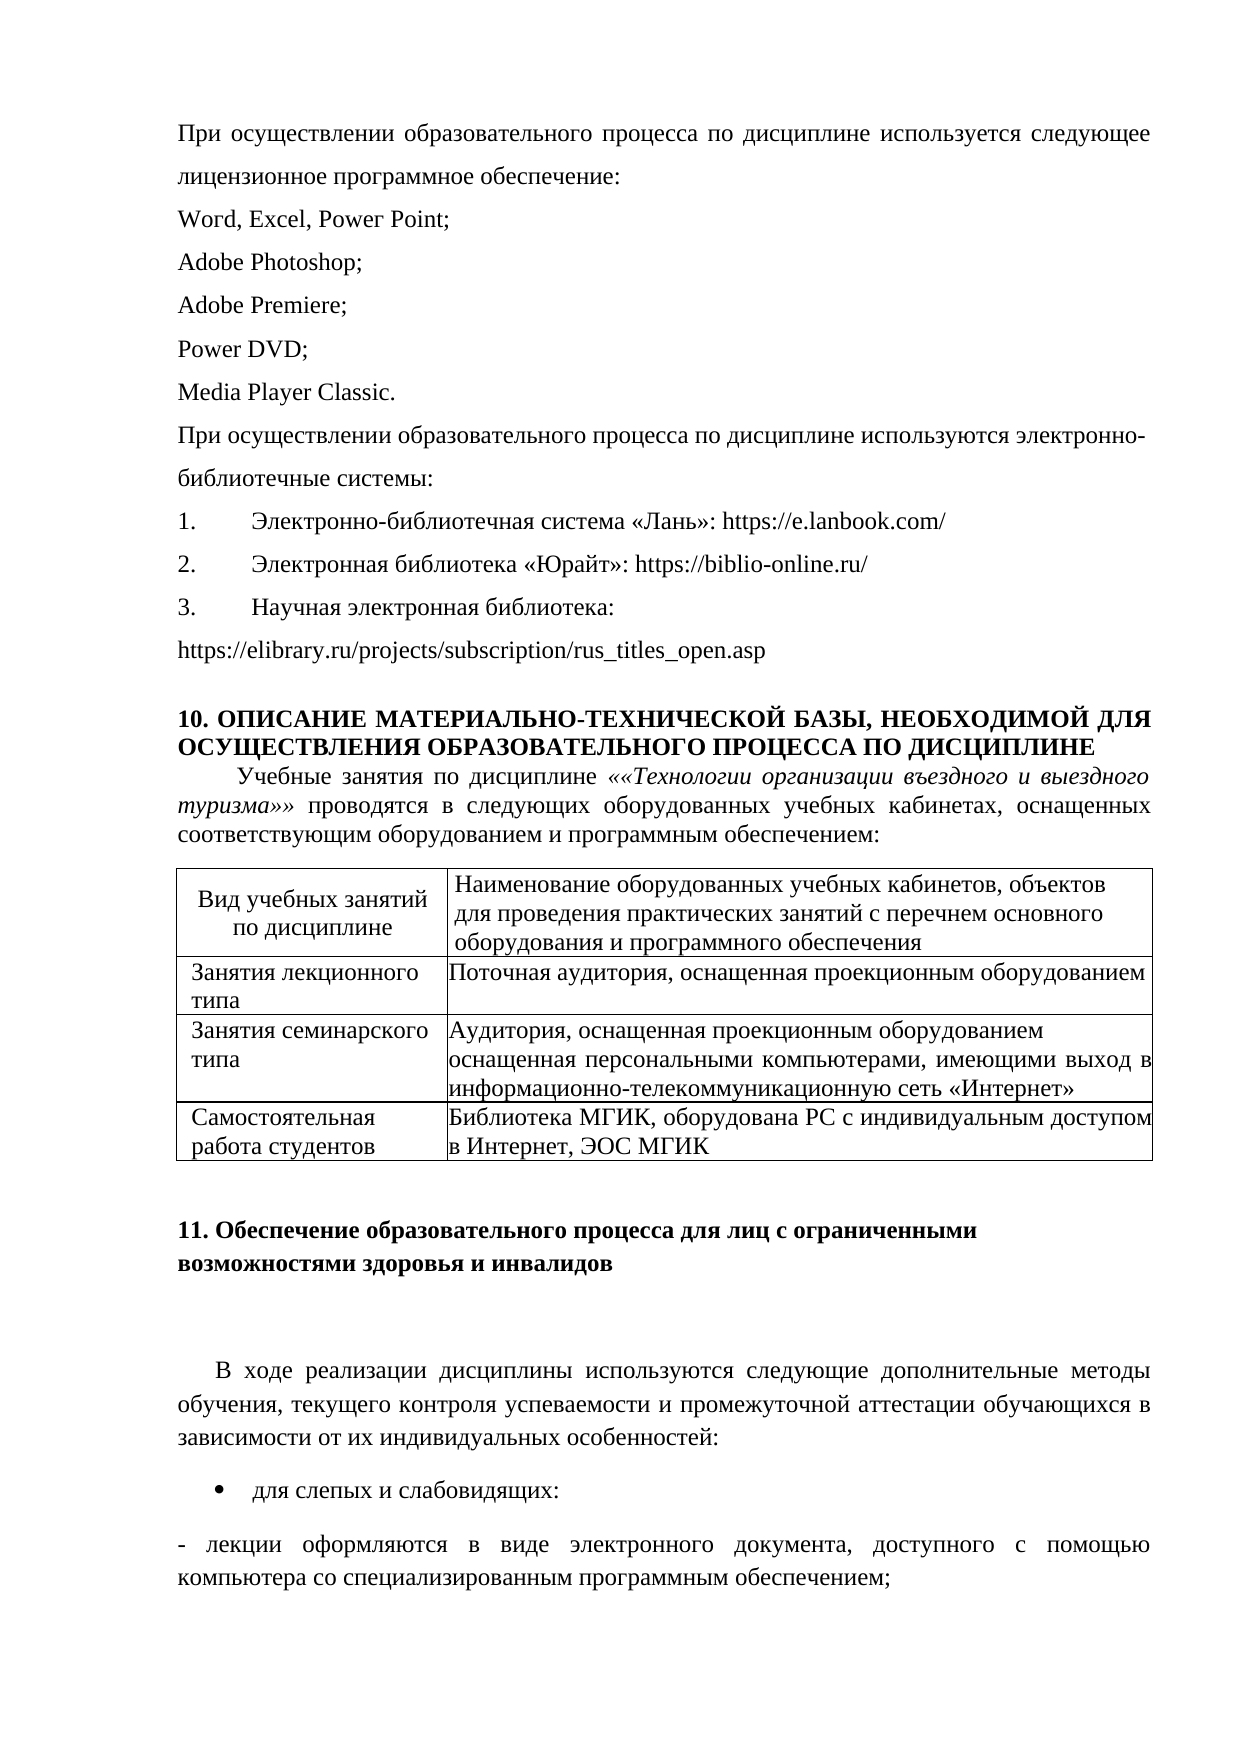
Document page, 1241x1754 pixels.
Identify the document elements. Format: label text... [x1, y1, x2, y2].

text Media Player Classic. [177, 377, 1152, 406]
text 2. Электронная библиотека «Юрайт»: https://biblio-online.ru/ [177, 549, 1152, 578]
table_cell Библиотека МГИК, оборудована РС с индивидуальным доступом в Интернет, ЭОС МГИК [448, 1103, 1152, 1160]
table_header Вид учебных занятий по дисциплине [177, 869, 447, 956]
text 10. ОПИСАНИЕ МАТЕРИАЛЬНО-ТЕХНИЧЕСКОЙ БАЗЫ, НЕОБХОДИМОЙ ДЛЯ ОСУЩЕСТВЛЕНИЯ ОБРАЗОВАТЕЛЬНОГО ПРОЦЕССА ПО ДИСЦИПЛИНЕ [177, 704, 1152, 761]
text В ходе реализации дисциплины используются следующие дополнительные методы обучения, текущего контроля успеваемости и промежуточной аттестации обучающихся в зависимости от их индивидуальных особенностей: [177, 1356, 1152, 1450]
text Adobe Photoshop; [177, 247, 1152, 276]
text Wогd, Ехсеl, Powег Роint; [177, 204, 1152, 233]
table_header Наименование оборудованных учебных кабинетов, объектов для проведения практических занятий с перечнем основного оборудования и программного обеспечения [448, 869, 1152, 956]
text 1. Электронно-библиотечная система «Лань»: https://e.lanbook.com/ [177, 506, 1152, 535]
text Adobe Premiere; [177, 291, 1152, 319]
text Power DVD; [177, 334, 1152, 362]
text - лекции оформляются в виде электронного документа, доступного с помощью компьютера со специализированным программным обеспечением; [177, 1529, 1152, 1591]
table_cell Аудитория, оснащенная проекционным оборудованием оснащенная персональными компьютерами, имеющими выход в информационно-телекоммуникационную сеть «Интернет» [448, 1015, 1152, 1101]
table_cell Поточная аудитория, оснащенная проекционным оборудованием [448, 957, 1152, 1014]
table_cell Самостоятельная работа студентов [177, 1103, 447, 1160]
table_cell Занятия лекционного типа [177, 957, 447, 1014]
text Учебные занятия по дисциплине ««Технологии организации въездного и выездного туризма»» проводятся в следующих оборудованных учебных кабинетах, оснащенных соответствующим оборудованием и программным обеспечением: [177, 761, 1152, 847]
text 11. Обеспечение образовательного процесса для лиц с ограниченными возможностями здоровья и инвалидов [177, 1215, 1152, 1277]
text При осуществлении образовательного процесса по дисциплине используются электронно-библиотечные системы: [177, 420, 1152, 492]
table_cell Занятия семинарского типа [177, 1015, 447, 1101]
text 3. Научная электронная библиотека: https://elibrary.ru/projects/subscription/rus_titles_open.asp [177, 592, 1152, 664]
list для слепых и слабовидящих: [215, 1476, 1152, 1504]
text При осуществлении образовательного процесса по дисциплине используется следующее лицензионное программное обеспечение: [177, 118, 1152, 190]
